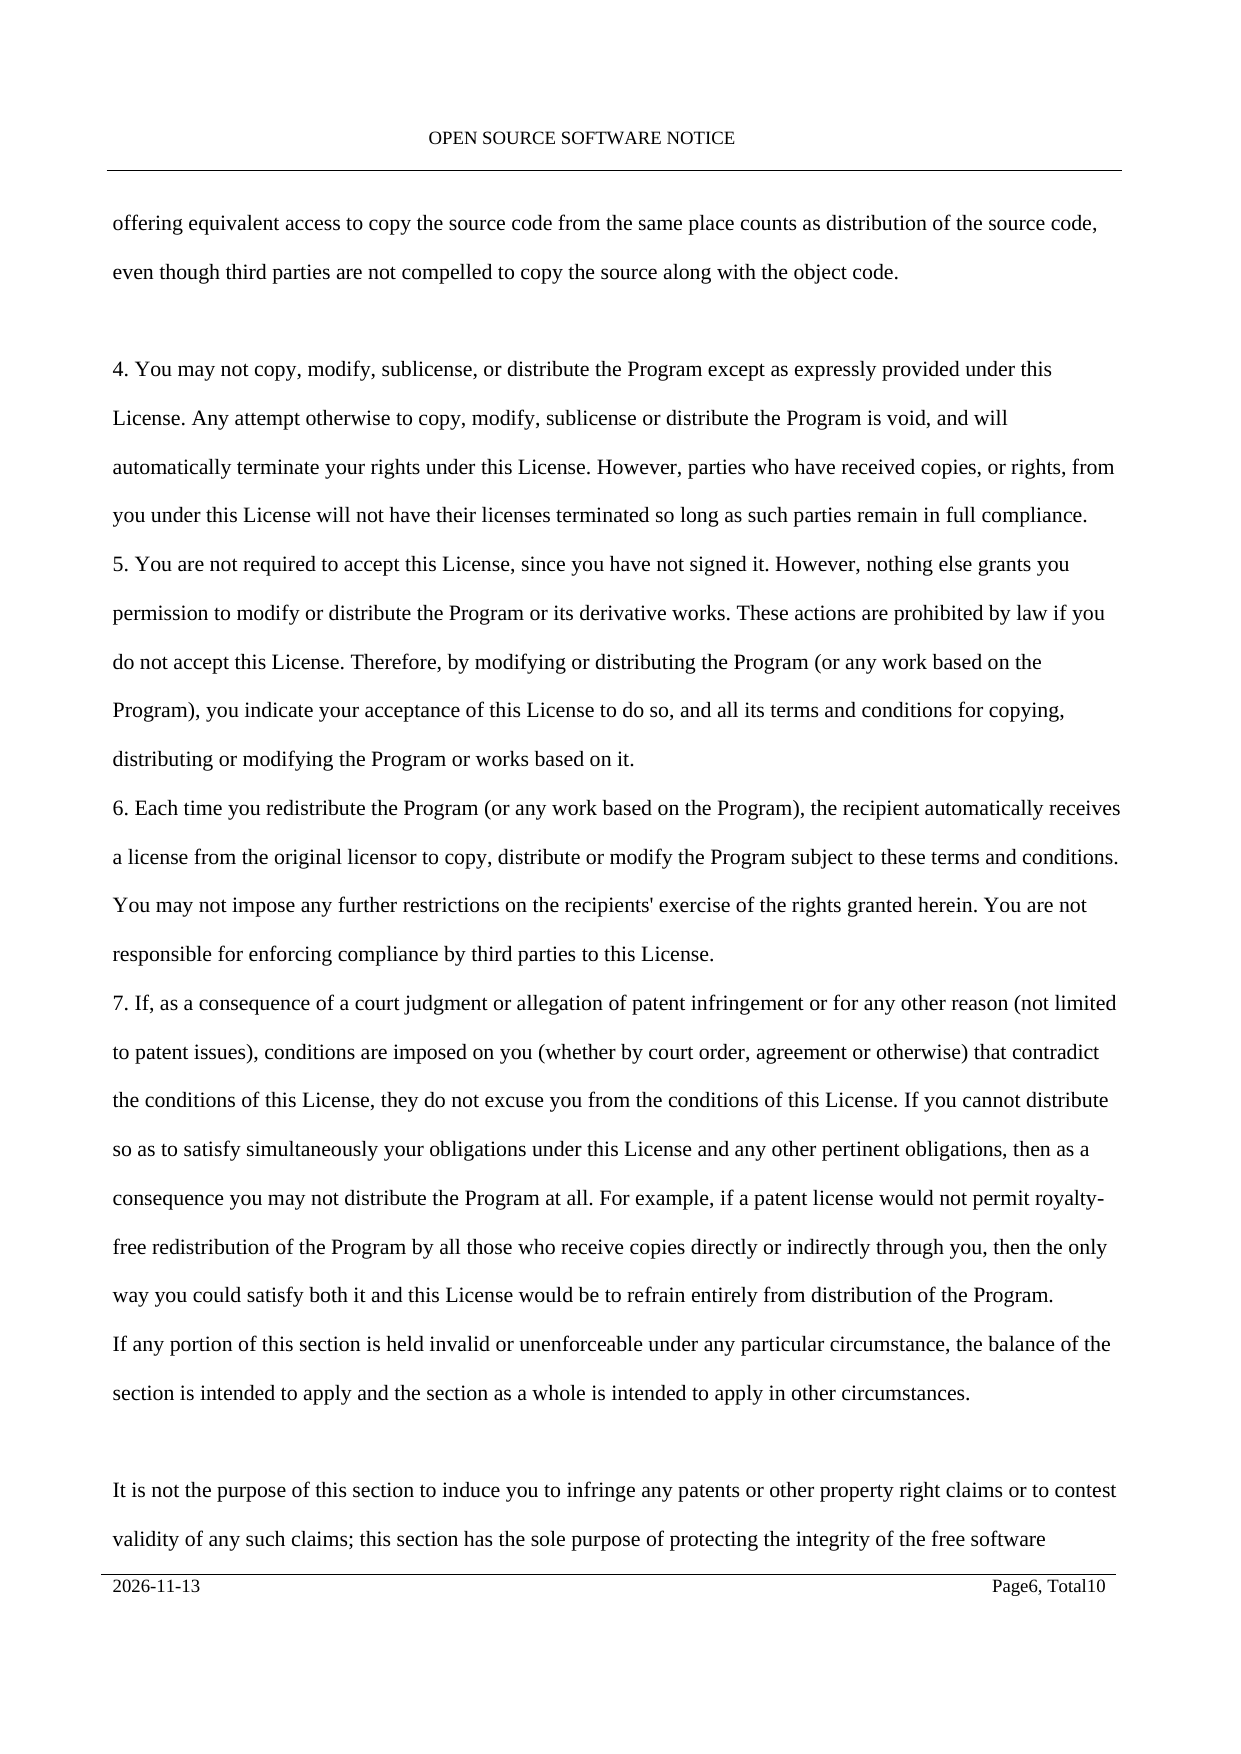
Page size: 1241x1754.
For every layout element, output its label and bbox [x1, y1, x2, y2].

text [112, 206, 1128, 1555]
